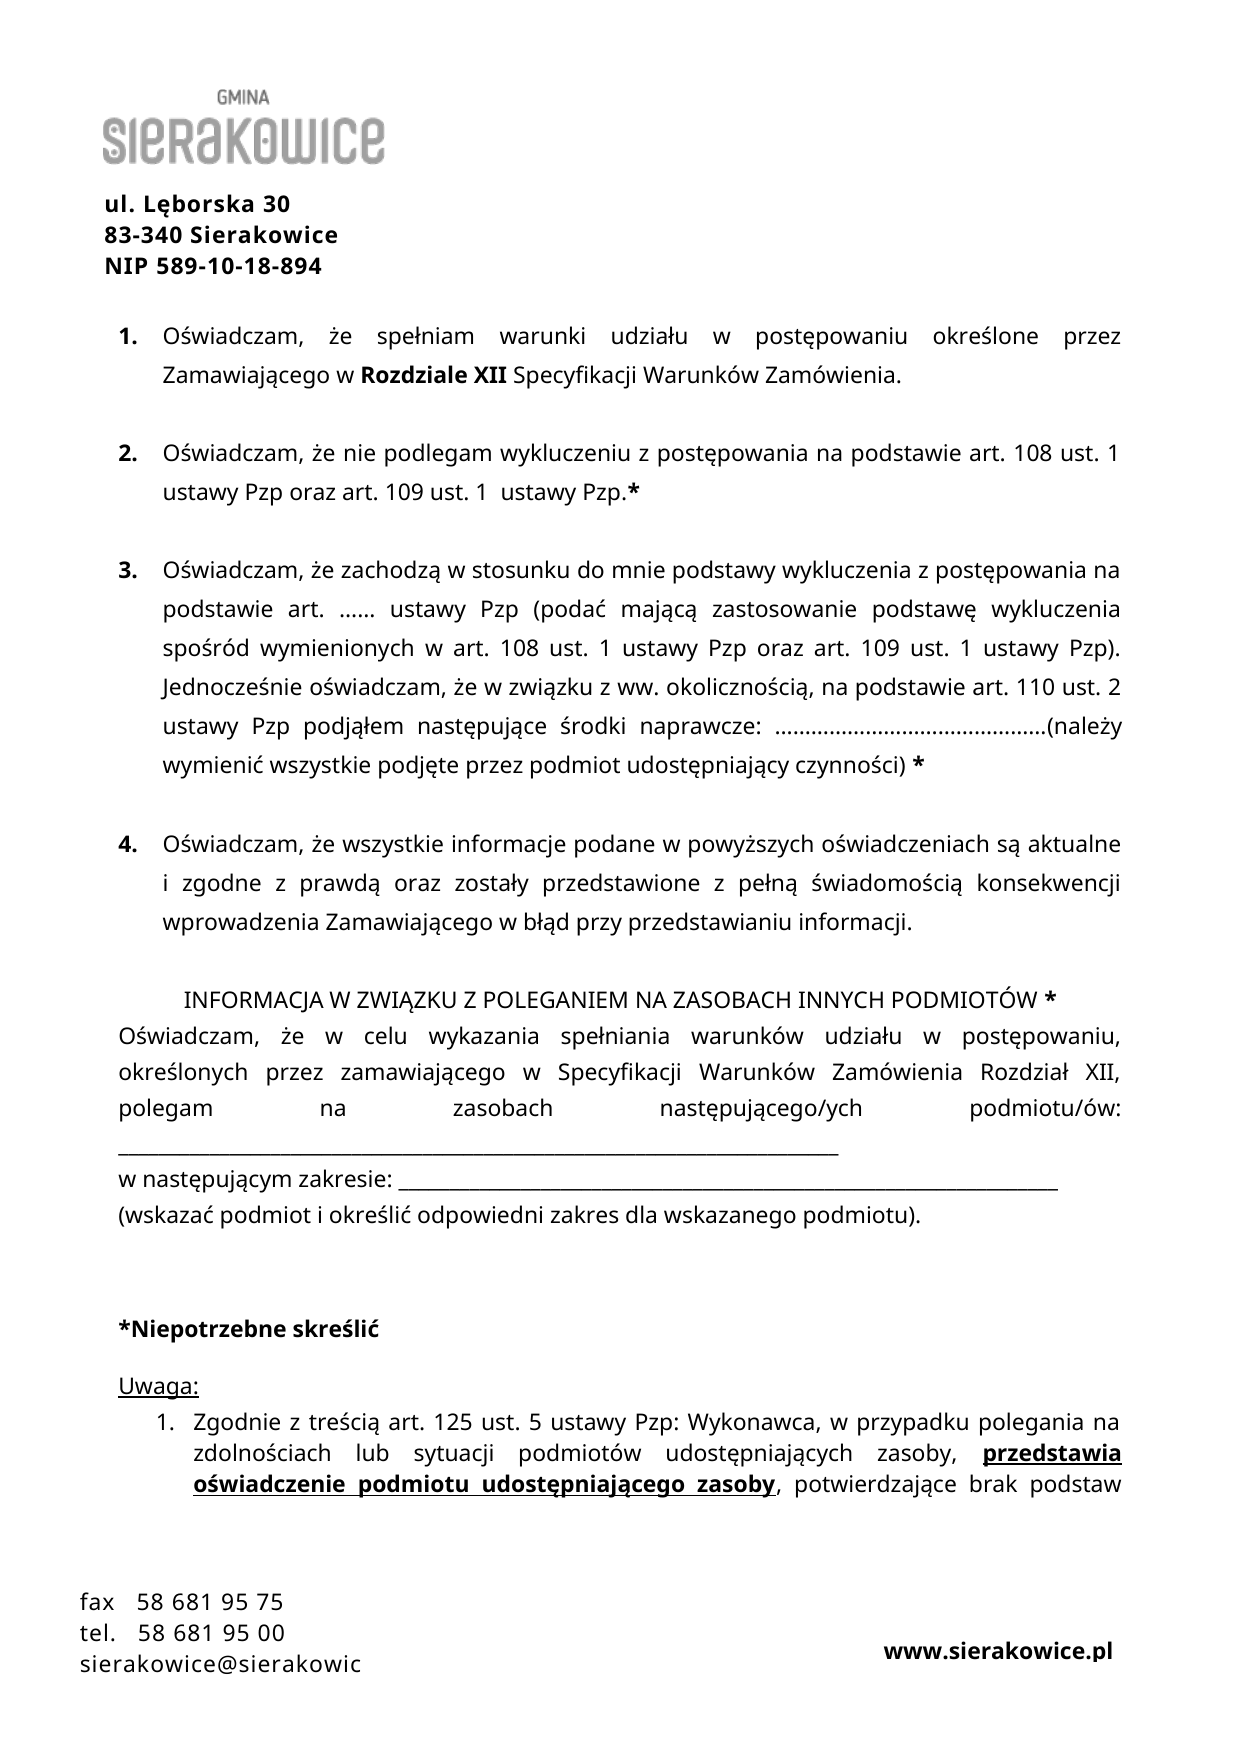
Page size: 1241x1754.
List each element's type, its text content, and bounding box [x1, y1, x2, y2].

list Oświadczam, że nie podlegam wykluczeniu z postępowania na podstawie art. 108 ust. 1 ustawy Pzp oraz art. 109 ust. 1 ustawy Pzp.* [118, 437, 1122, 507]
text *Niepotrzebne skreślić [118, 1313, 1122, 1344]
picture [103, 89, 385, 165]
list Oświadczam, że wszystkie informacje podane w powyższych oświadczeniach są aktualne i zgodne z prawdą oraz zostały przedstawione z pełną świadomością konsekwencji wprowadzenia Zamawiającego w błąd przy przedstawianiu informacji. [118, 827, 1122, 937]
list (wskazać podmiot i określić odpowiedni zakres dla wskazanego podmiotu). [118, 1199, 1122, 1231]
list Oświadczam, że zachodzą w stosunku do mnie podstawy wykluczenia z postępowania na podstawie art. …… ustawy Pzp (podać mającą zastosowanie podstawę wykluczenia spośród wymienionych w art. 108 ust. 1 ustawy Pzp oraz art. 109 ust. 1 ustawy Pzp). Jednocześnie oświadczam, że w związku z ww. okolicznością, na podstawie art. 110 ust. 2 ustawy Pzp podjąłem następujące środki naprawcze: ………………………………………(należy wymienić wszystkie podjęte przez podmiot udostępniający czynności) * [118, 554, 1122, 781]
list w następującym zakresie: _________________________________________________________________ [118, 1163, 1122, 1195]
text Uwaga: [118, 1370, 1122, 1401]
list Oświadczam, że spełniam warunki udziału w postępowaniu określone przez Zamawiającego w Rozdziale XII Specyfikacji Warunków Zamówienia. [118, 320, 1122, 390]
list INFORMACJA W ZWIĄZKU Z POLEGANIEM NA ZASOBACH INNYCH PODMIOTÓW * [118, 984, 1122, 1015]
list Oświadczam, że w celu wykazania spełniania warunków udziału w postępowaniu, określonych przez zamawiającego w Specyfikacji Warunków Zamówienia Rozdział XII, polegam na zasobach następującego/ych podmiotu/ów: _______________________________________________________________________ [118, 1020, 1122, 1159]
